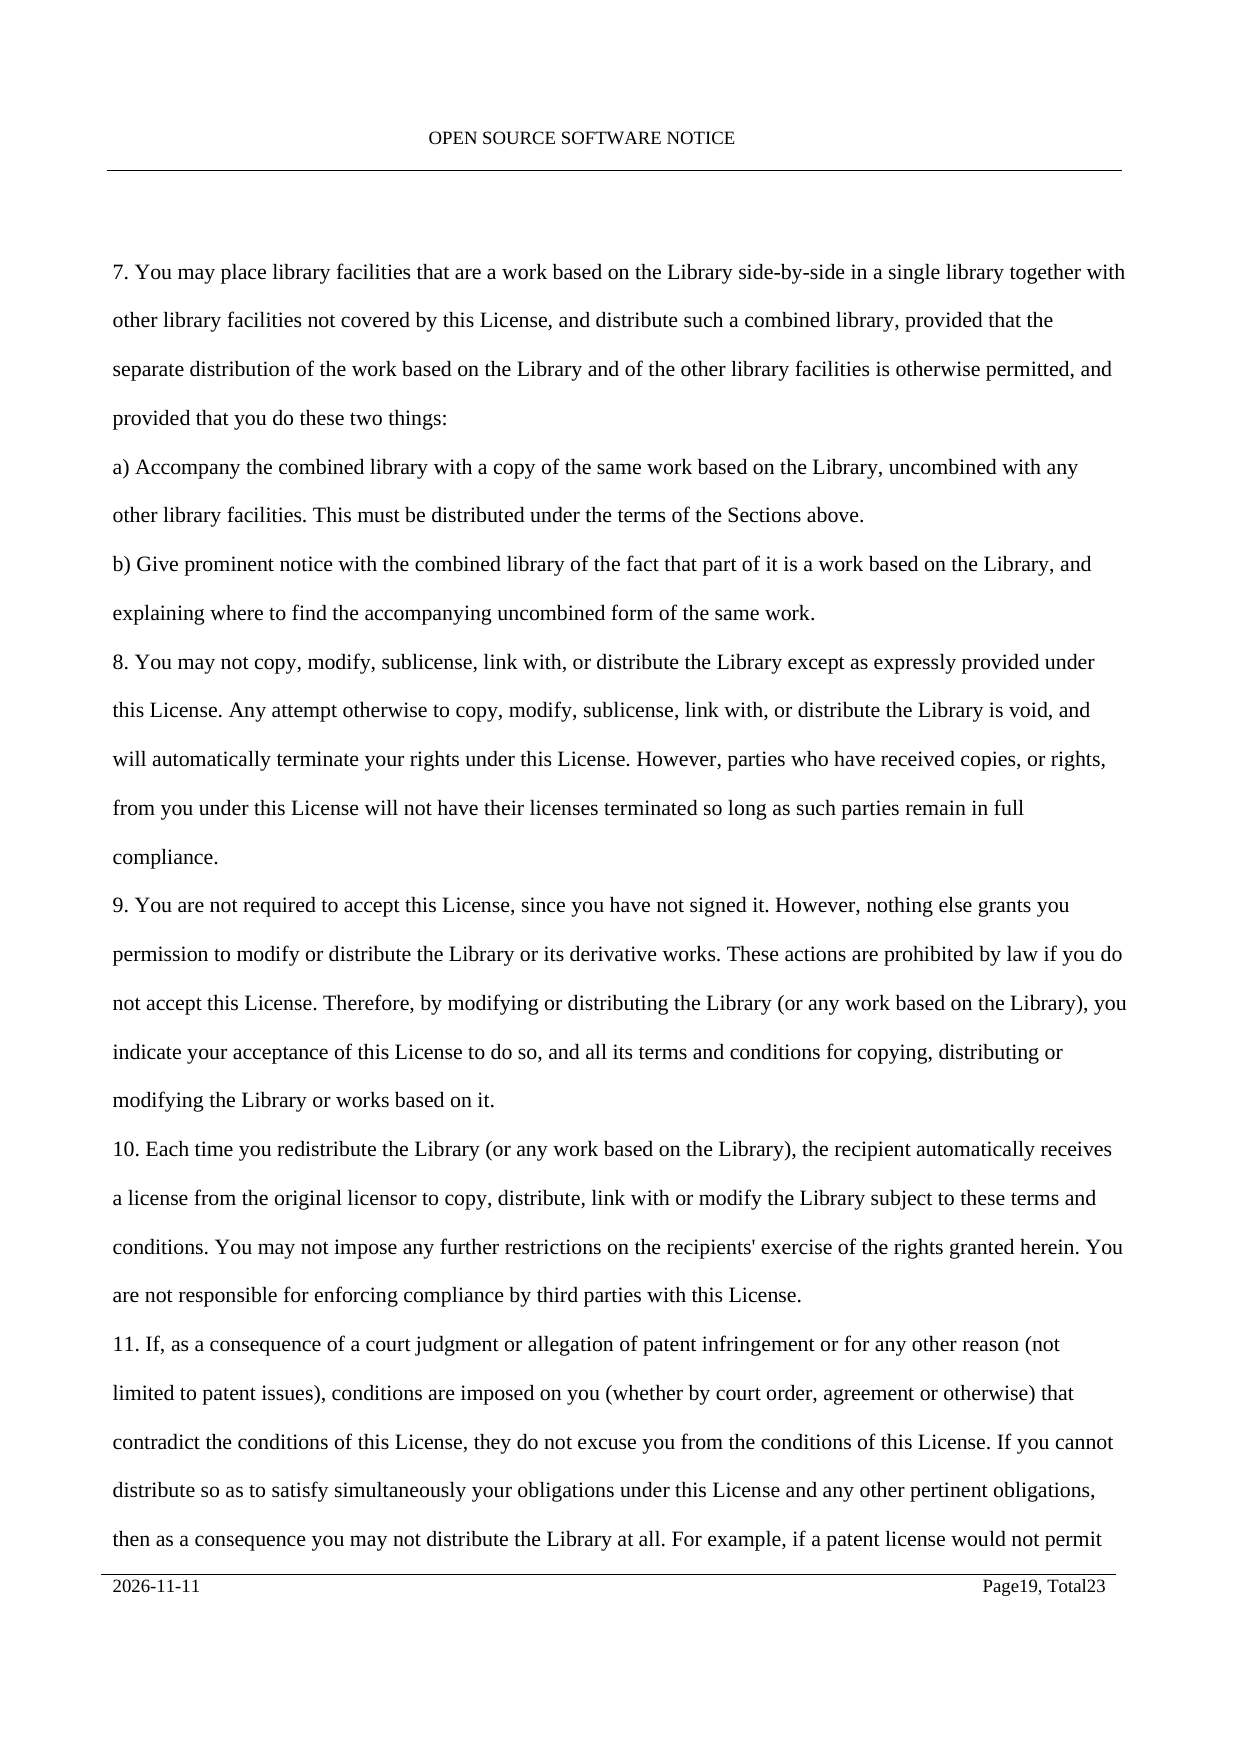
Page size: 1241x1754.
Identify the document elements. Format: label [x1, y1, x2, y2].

text [112, 206, 1128, 1555]
